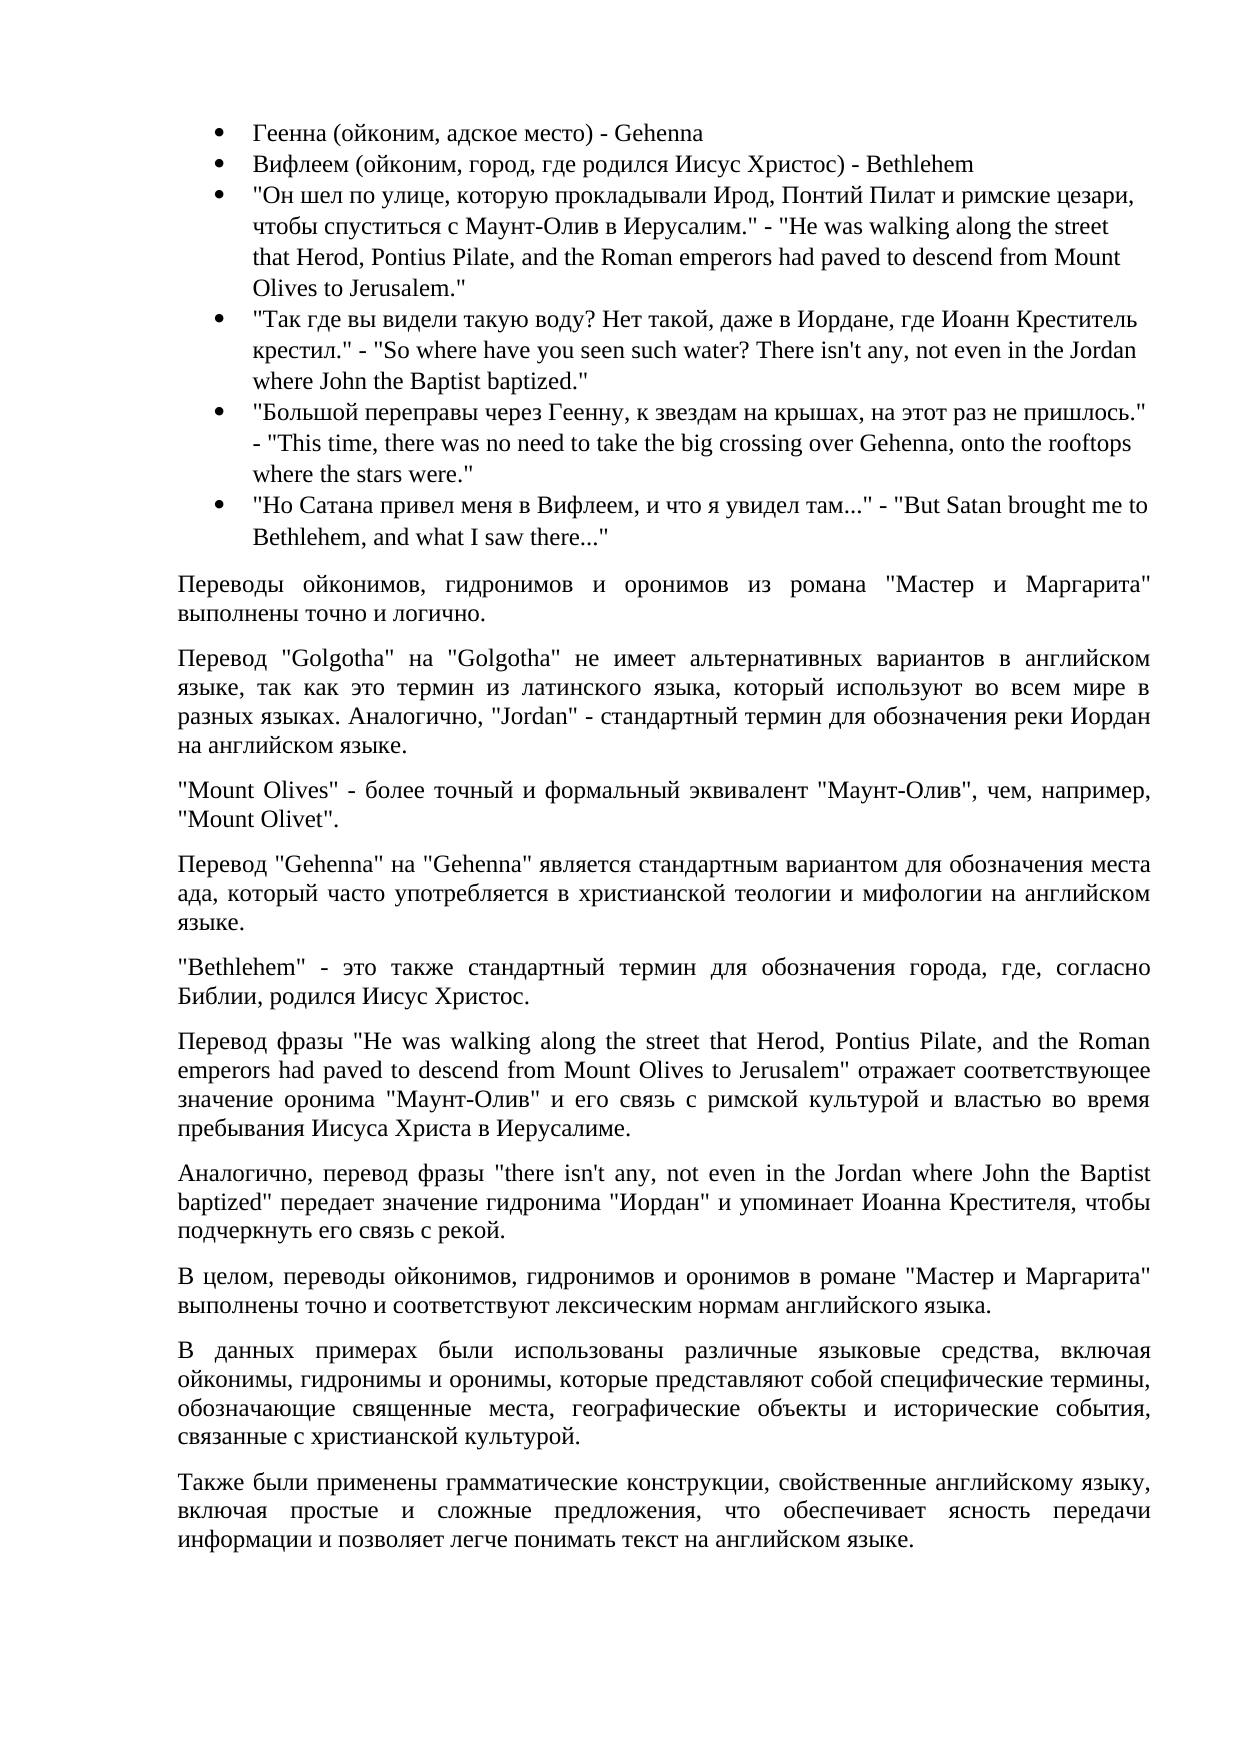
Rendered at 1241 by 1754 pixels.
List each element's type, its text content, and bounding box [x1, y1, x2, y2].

text "Bethlehem" - это также стандартный термин для обозначения города, где, согласно Библии, родился Иисус Христос. [177, 952, 1152, 1010]
list "Он шел по улице, которую прокладывали Ирод, Понтий Пилат и римские цезари, чтобы спуститься с Маунт-Олив в Иерусалим." - "He was walking along the street that Herod, Pontius Pilate, and the Roman emperors had paved to descend from Mount Olives to Jerusalem." [215, 180, 1152, 302]
text Перевод "Golgotha" на "Golgotha" не имеет альтернативных вариантов в английском языке, так как это термин из латинского языка, который используют во всем мире в разных языках. Аналогично, "Jordan" - стандартный термин для обозначения реки Иордан на английском языке. [177, 643, 1152, 758]
text В целом, переводы ойконимов, гидронимов и оронимов в романе "Мастер и Маргарита" выполнены точно и соответствуют лексическим нормам английского языка. [177, 1261, 1152, 1318]
text Переводы ойконимов, гидронимов и оронимов из романа "Мастер и Маргарита" выполнены точно и логично. [177, 569, 1152, 627]
list Вифлеем (ойконим, город, где родился Иисус Христос) - Bethlehem [215, 149, 1152, 178]
text Также были применены грамматические конструкции, свойственные английскому языку, включая простые и сложные предложения, что обеспечивает ясность передачи информации и позволяет легче понимать текст на английском языке. [177, 1467, 1152, 1553]
list "Так где вы видели такую воду? Нет такой, даже в Иордане, где Иоанн Креститель крестил." - "So where have you seen such water? There isn't any, not even in the Jordan where John the Baptist baptized." [215, 304, 1152, 395]
list "Но Сатана привел меня в Вифлеем, и что я увидел там..." - "But Satan brought me to Bethlehem, and what I saw there..." [215, 491, 1152, 550]
text Перевод фразы "He was walking along the street that Herod, Pontius Pilate, and the Roman emperors had paved to descend from Mount Olives to Jerusalem" отражает соответствующее значение оронима "Маунт-Олив" и его связь с римской культурой и властью во время пребывания Иисуса Христа в Иерусалиме. [177, 1026, 1152, 1141]
text Аналогично, перевод фразы "there isn't any, not even in the Jordan where John the Baptist baptized" передает значение гидронима "Иордан" и упоминает Иоанна Крестителя, чтобы подчеркнуть его связь с рекой. [177, 1158, 1152, 1244]
text Перевод "Gehenna" на "Gehenna" является стандартным вариантом для обозначения места ада, который часто употребляется в христианской теологии и мифологии на английском языке. [177, 849, 1152, 936]
list Геенна (ойконим, адское место) - Gehenna [215, 118, 1152, 147]
text В данных примерах были использованы различные языковые средства, включая ойконимы, гидронимы и оронимы, которые представляют собой специфические термины, обозначающие священные места, географические объекты и исторические события, связанные с христианской культурой. [177, 1335, 1152, 1450]
text "Mount Olives" - более точный и формальный эквивалент "Маунт-Олив", чем, например, "Mount Olivet". [177, 775, 1152, 833]
list "Большой переправы через Геенну, к звездам на крышах, на этот раз не пришлось." - "This time, there was no need to take the big crossing over Gehenna, onto the rooftops where the stars were." [215, 397, 1152, 488]
